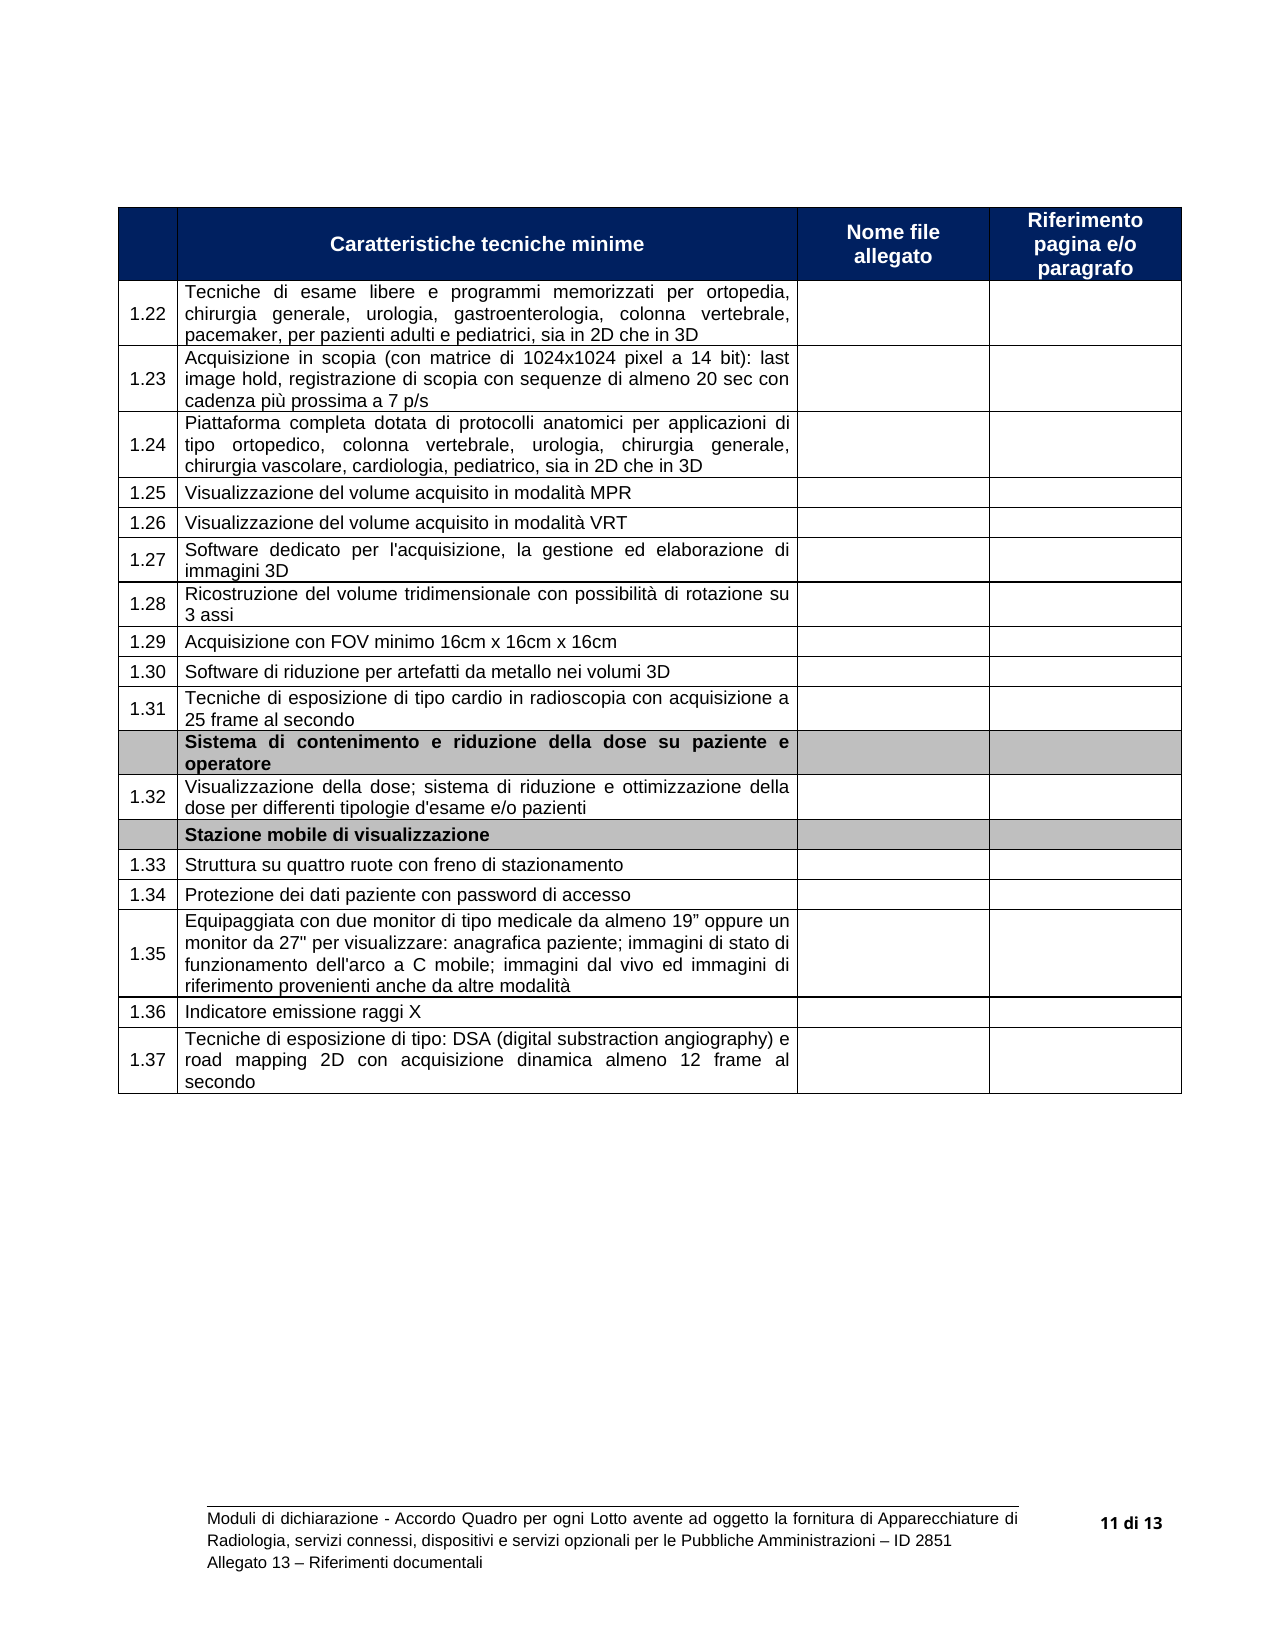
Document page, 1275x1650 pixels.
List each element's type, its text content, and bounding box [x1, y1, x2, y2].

table_cell 1.29 [119, 627, 177, 656]
table_cell [990, 850, 1181, 879]
table_header Caratteristiche tecniche minime [178, 208, 797, 280]
table_cell 1.28 [119, 583, 177, 626]
table_cell [990, 687, 1181, 730]
table_cell Struttura su quattro ruote con freno di stazionamento [178, 850, 797, 879]
table_cell Tecniche di esame libere e programmi memorizzati per ortopedia, chirurgia generale, urologia, gastroenterologia, colonna vertebrale, pacemaker, per pazienti adulti e pediatrici, sia in 2D che in 3D [178, 281, 797, 345]
table_cell Visualizzazione della dose; sistema di riduzione e ottimizzazione della dose per differenti tipologie d'esame e/o pazienti [178, 775, 797, 818]
table_cell [798, 731, 989, 774]
table_cell Stazione mobile di visualizzazione [178, 820, 797, 849]
table_cell [990, 346, 1181, 411]
table_cell 1.34 [119, 880, 177, 909]
table_cell [798, 478, 989, 507]
table_cell 1.24 [119, 412, 177, 477]
table_cell [798, 850, 989, 879]
table_cell [990, 478, 1181, 507]
table_cell 1.35 [119, 910, 177, 996]
table_cell [990, 775, 1181, 818]
table_cell Equipaggiata con due monitor di tipo medicale da almeno 19” oppure un monitor da 27" per visualizzare: anagrafica paziente; immagini di stato di funzionamento dell'arco a C mobile; immagini dal vivo ed immagini di riferimento provenienti anche da altre modalità [178, 910, 797, 996]
table_cell 1.27 [119, 538, 177, 581]
table_cell [119, 820, 177, 849]
table_header Riferimento pagina e/o paragrafo [990, 208, 1181, 280]
table_cell [990, 998, 1181, 1027]
table_cell Software di riduzione per artefatti da metallo nei volumi 3D [178, 657, 797, 686]
table_cell [798, 412, 989, 477]
table_cell 1.32 [119, 775, 177, 818]
table_cell 1.26 [119, 508, 177, 537]
table_cell Sistema di contenimento e riduzione della dose su paziente e operatore [178, 731, 797, 774]
table_cell Software dedicato per l'acquisizione, la gestione ed elaborazione di immagini 3D [178, 538, 797, 581]
table_cell 1.30 [119, 657, 177, 686]
table_cell [990, 508, 1181, 537]
table_cell [990, 880, 1181, 909]
table_cell 1.31 [119, 687, 177, 730]
table_cell [119, 731, 177, 774]
table_cell Acquisizione con FOV minimo 16cm x 16cm x 16cm [178, 627, 797, 656]
table_cell Ricostruzione del volume tridimensionale con possibilità di rotazione su 3 assi [178, 583, 797, 626]
table_cell [798, 538, 989, 581]
table_header Nome file allegato [798, 208, 989, 280]
table_cell [798, 910, 989, 996]
table_cell 1.23 [119, 346, 177, 411]
table_cell [798, 627, 989, 656]
table_cell [990, 1028, 1181, 1092]
table_cell Indicatore emissione raggi X [178, 998, 797, 1027]
table_header [119, 208, 177, 280]
table_cell [990, 657, 1181, 686]
table_cell Tecniche di esposizione di tipo cardio in radioscopia con acquisizione a 25 frame al secondo [178, 687, 797, 730]
table_cell Visualizzazione del volume acquisito in modalità VRT [178, 508, 797, 537]
table_cell [798, 281, 989, 345]
table_cell [990, 583, 1181, 626]
table_cell [798, 998, 989, 1027]
table_cell 1.22 [119, 281, 177, 345]
table_cell [990, 910, 1181, 996]
table_cell [798, 583, 989, 626]
table_cell Tecniche di esposizione di tipo: DSA (digital substraction angiography) e road mapping 2D con acquisizione dinamica almeno 12 frame al secondo [178, 1028, 797, 1092]
table_cell Protezione dei dati paziente con password di accesso [178, 880, 797, 909]
table_cell [798, 346, 989, 411]
table_cell [798, 1028, 989, 1092]
table_cell [798, 508, 989, 537]
table_cell [798, 820, 989, 849]
table_cell 1.37 [119, 1028, 177, 1092]
table_cell [990, 412, 1181, 477]
table_cell [990, 820, 1181, 849]
table_cell 1.25 [119, 478, 177, 507]
table_cell Piattaforma completa dotata di protocolli anatomici per applicazioni di tipo ortopedico, colonna vertebrale, urologia, chirurgia generale, chirurgia vascolare, cardiologia, pediatrico, sia in 2D che in 3D [178, 412, 797, 477]
table_cell [990, 538, 1181, 581]
table_cell [798, 687, 989, 730]
table_cell [990, 281, 1181, 345]
table_cell [798, 657, 989, 686]
table_cell [798, 775, 989, 818]
table_cell [798, 880, 989, 909]
table_cell Acquisizione in scopia (con matrice di 1024x1024 pixel a 14 bit): last image hold, registrazione di scopia con sequenze di almeno 20 sec con cadenza più prossima a 7 p/s [178, 346, 797, 411]
table_cell [990, 627, 1181, 656]
table_cell Visualizzazione del volume acquisito in modalità MPR [178, 478, 797, 507]
table_cell [990, 731, 1181, 774]
table_cell 1.33 [119, 850, 177, 879]
table_cell 1.36 [119, 998, 177, 1027]
